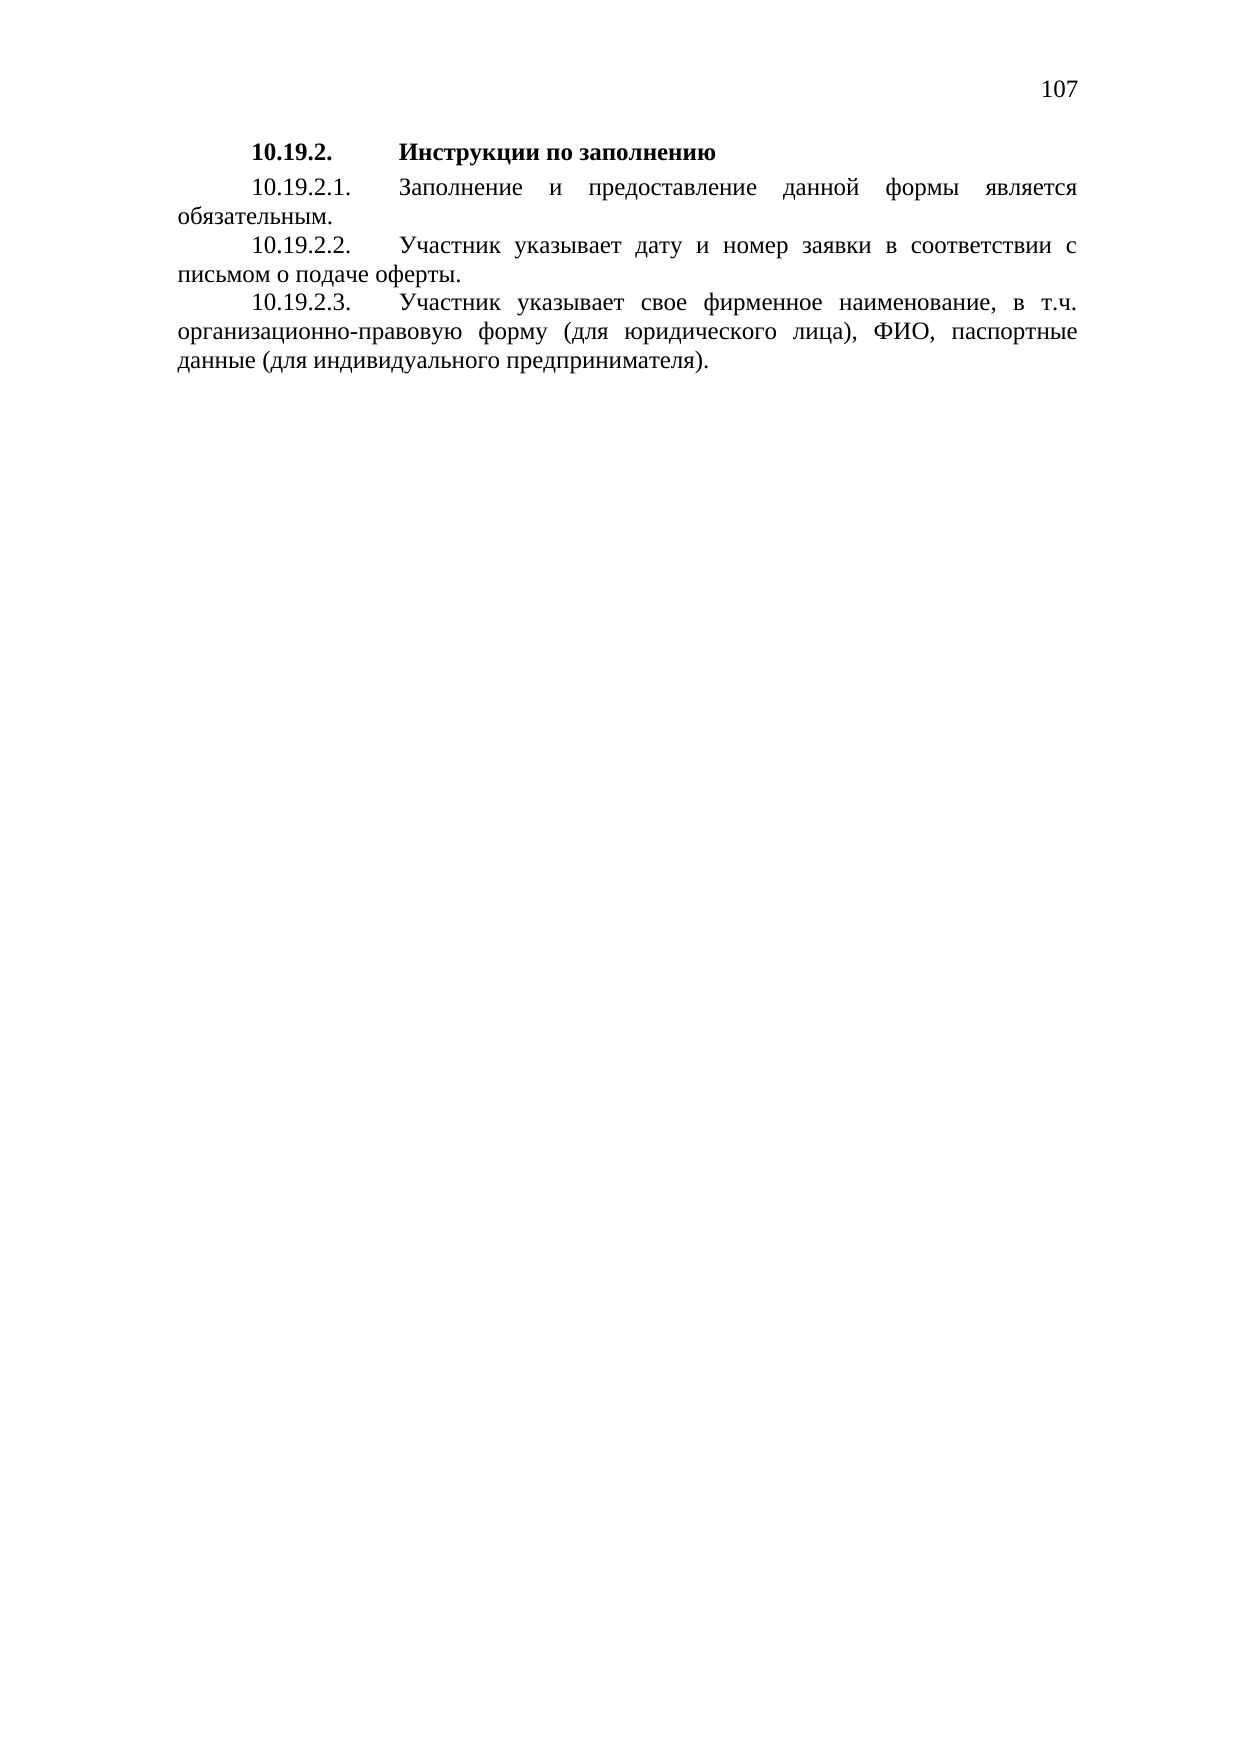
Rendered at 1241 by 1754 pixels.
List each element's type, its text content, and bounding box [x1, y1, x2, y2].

list Инструкции по заполнению [177, 137, 1078, 166]
list Участник указывает дату и номер заявки в соответствии с письмом о подаче оферты. [177, 230, 1078, 287]
list Заполнение и предоставление данной формы является обязательным. [177, 172, 1078, 230]
list Участник указывает свое фирменное наименование, в т.ч. организационно-правовую форму (для юридического лица), ФИО, паспортные данные (для индивидуального предпринимателя). [177, 287, 1078, 374]
